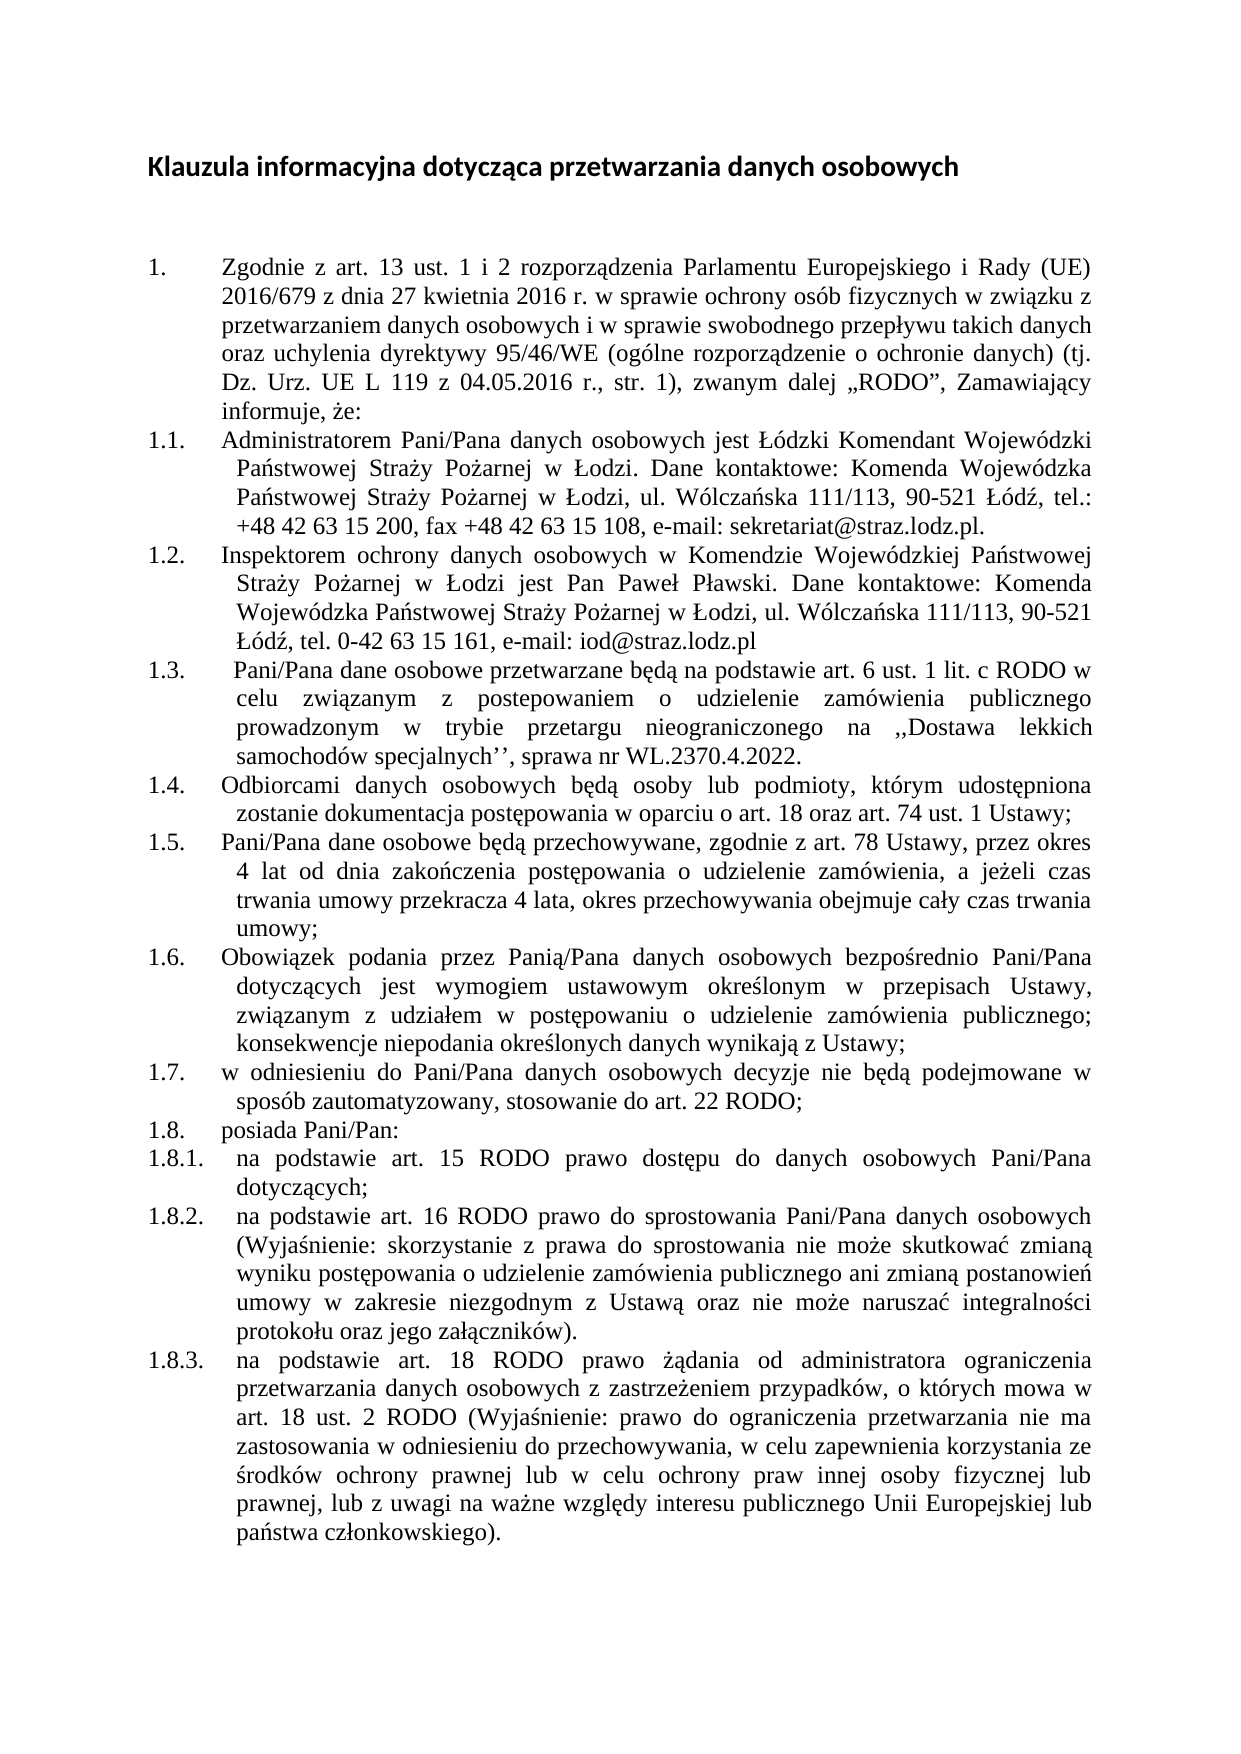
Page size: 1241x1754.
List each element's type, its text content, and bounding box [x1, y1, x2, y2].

list na podstawie art. 16 RODO prawo do sprostowania Pani/Pana danych osobowych (Wyjaśnienie: skorzystanie z prawa do sprostowania nie może skutkować zmianą wyniku postępowania o udzielenie zamówienia publicznego ani zmianą postanowień umowy w zakresie niezgodnym z Ustawą oraz nie może naruszać integralności protokołu oraz jego załączników). [148, 1201, 1093, 1345]
list Zgodnie z art. 13 ust. 1 i 2 rozporządzenia Parlamentu Europejskiego i Rady (UE) 2016/679 z dnia 27 kwietnia 2016 r. w sprawie ochrony osób fizycznych w związku z przetwarzaniem danych osobowych i w sprawie swobodnego przepływu takich danych oraz uchylenia dyrektywy 95/46/WE (ogólne rozporządzenie o ochronie danych) (tj. Dz. Urz. UE L 119 z 04.05.2016 r., str. 1), zwanym dalej „RODO”, Zamawiający informuje, że: [148, 252, 1093, 425]
list Odbiorcami danych osobowych będą osoby lub podmioty, którym udostępniona zostanie dokumentacja postępowania w oparciu o art. 18 oraz art. 74 ust. 1 Ustawy; [148, 770, 1093, 827]
list na podstawie art. 15 RODO prawo dostępu do danych osobowych Pani/Pana dotyczących; [148, 1143, 1093, 1201]
list Administratorem Pani/Pana danych osobowych jest Łódzki Komendant Wojewódzki Państwowej Straży Pożarnej w Łodzi. Dane kontaktowe: Komenda Wojewódzka Państwowej Straży Pożarnej w Łodzi, ul. Wólczańska 111/113, 90-521 Łódź, tel.: +48 42 63 15 200, fax +48 42 63 15 108, e-mail: sekretariat@straz.lodz.pl. [148, 425, 1093, 540]
list Inspektorem ochrony danych osobowych w Komendzie Wojewódzkiej Państwowej Straży Pożarnej w Łodzi jest Pan Paweł Pławski. Dane kontaktowe: Komenda Wojewódzka Państwowej Straży Pożarnej w Łodzi, ul. Wólczańska 111/113, 90-521 Łódź, tel. 0-42 63 15 161, e-mail: iod@straz.lodz.pl [148, 540, 1093, 655]
list w odniesieniu do Pani/Pana danych osobowych decyzje nie będą podejmowane w sposób zautomatyzowany, stosowanie do art. 22 RODO; [148, 1057, 1093, 1115]
list posiada Pani/Pan: [148, 1115, 1093, 1143]
list Obowiązek podania przez Panią/Pana danych osobowych bezpośrednio Pani/Pana dotyczących jest wymogiem ustawowym określonym w przepisach Ustawy, związanym z udziałem w postępowaniu o udzielenie zamówienia publicznego; konsekwencje niepodania określonych danych wynikają z Ustawy; [148, 942, 1093, 1057]
text Klauzula informacyjna dotycząca przetwarzania danych osobowych [148, 148, 1093, 183]
list Pani/Pana dane osobowe przetwarzane będą na podstawie art. 6 ust. 1 lit. c RODO w celu związanym z postepowaniem o udzielenie zamówienia publicznego prowadzonym w trybie przetargu nieograniczonego na ,,Dostawa lekkich samochodów specjalnych’’, sprawa nr WL.2370.4.2022. [148, 655, 1093, 770]
list na podstawie art. 18 RODO prawo żądania od administratora ograniczenia przetwarzania danych osobowych z zastrzeżeniem przypadków, o których mowa w art. 18 ust. 2 RODO (Wyjaśnienie: prawo do ograniczenia przetwarzania nie ma zastosowania w odniesieniu do przechowywania, w celu zapewnienia korzystania ze środków ochrony prawnej lub w celu ochrony praw innej osoby fizycznej lub prawnej, lub z uwagi na ważne względy interesu publicznego Unii Europejskiej lub państwa członkowskiego). [148, 1345, 1093, 1546]
list Pani/Pana dane osobowe będą przechowywane, zgodnie z art. 78 Ustawy, przez okres 4 lat od dnia zakończenia postępowania o udzielenie zamówienia, a jeżeli czas trwania umowy przekracza 4 lata, okres przechowywania obejmuje cały czas trwania umowy; [148, 827, 1093, 942]
